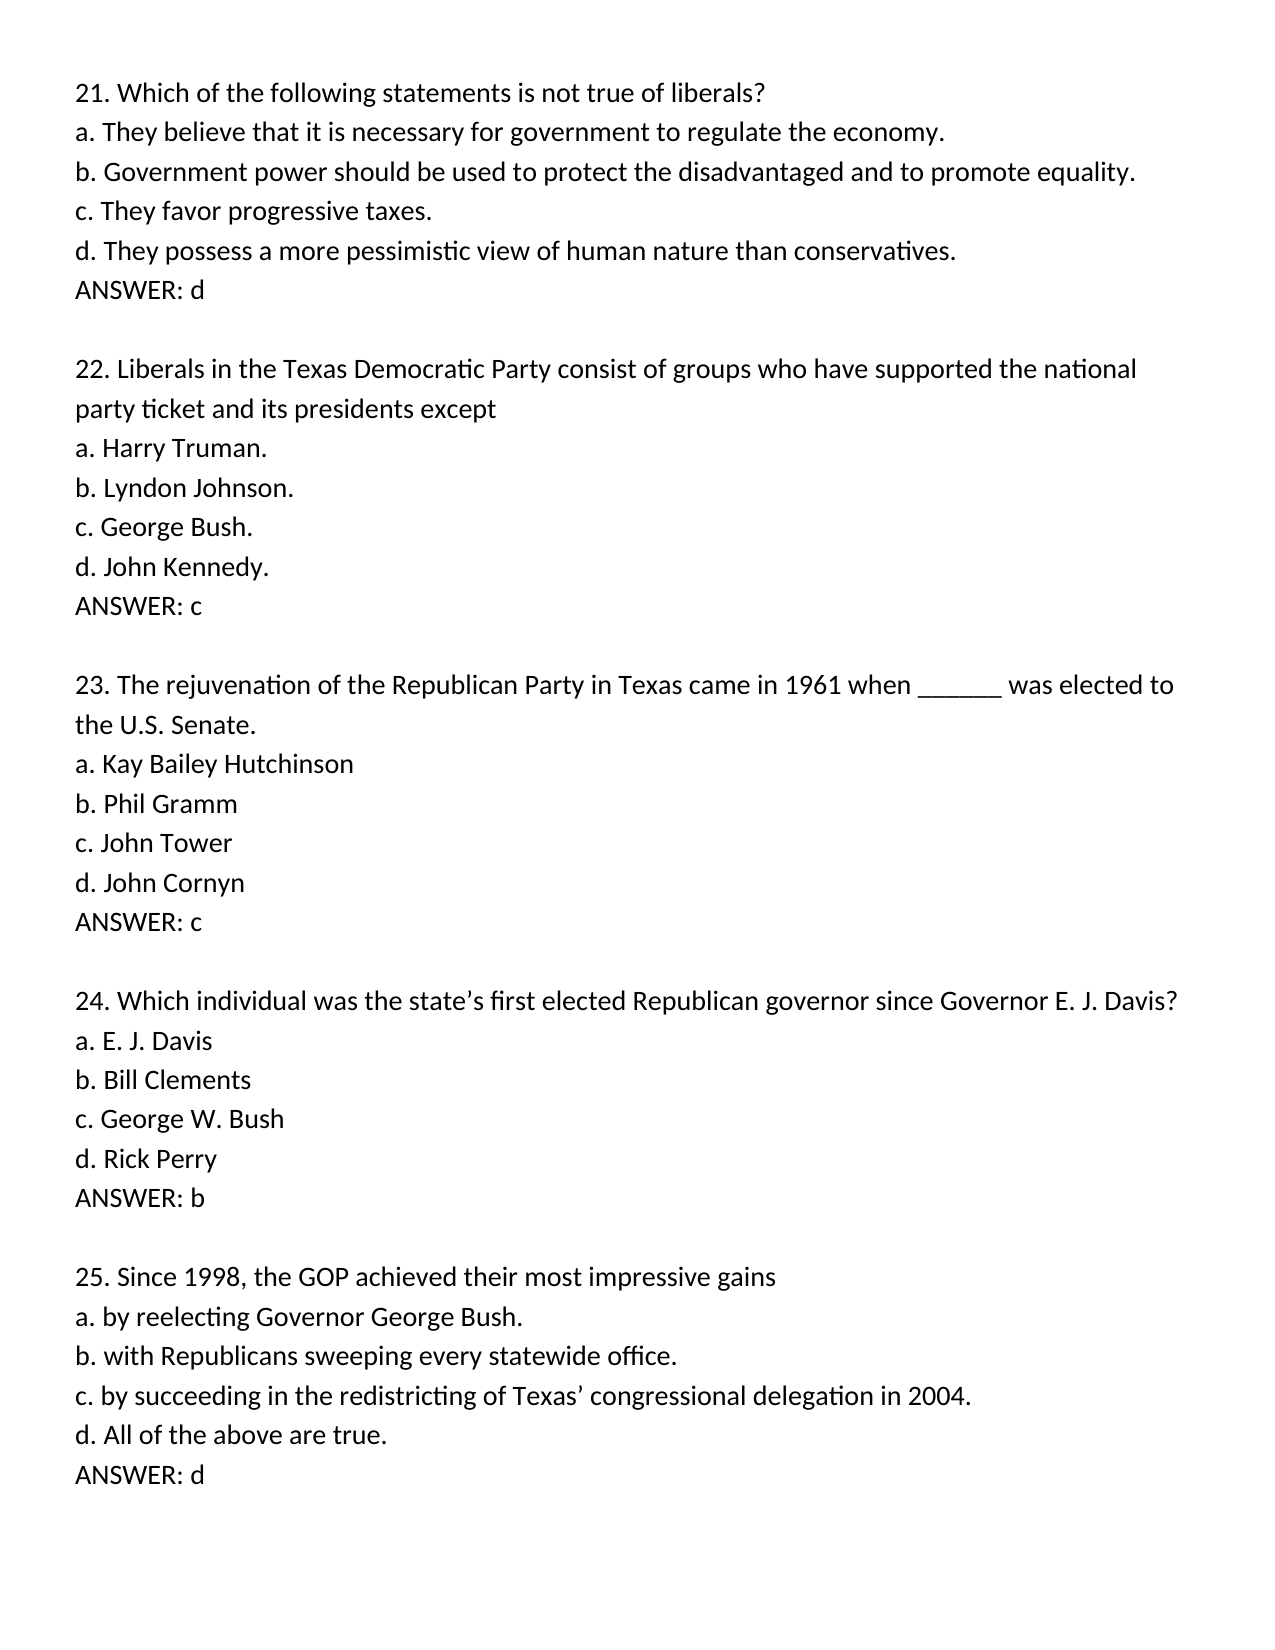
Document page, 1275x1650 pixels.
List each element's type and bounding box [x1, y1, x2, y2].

text [75, 75, 1200, 1570]
